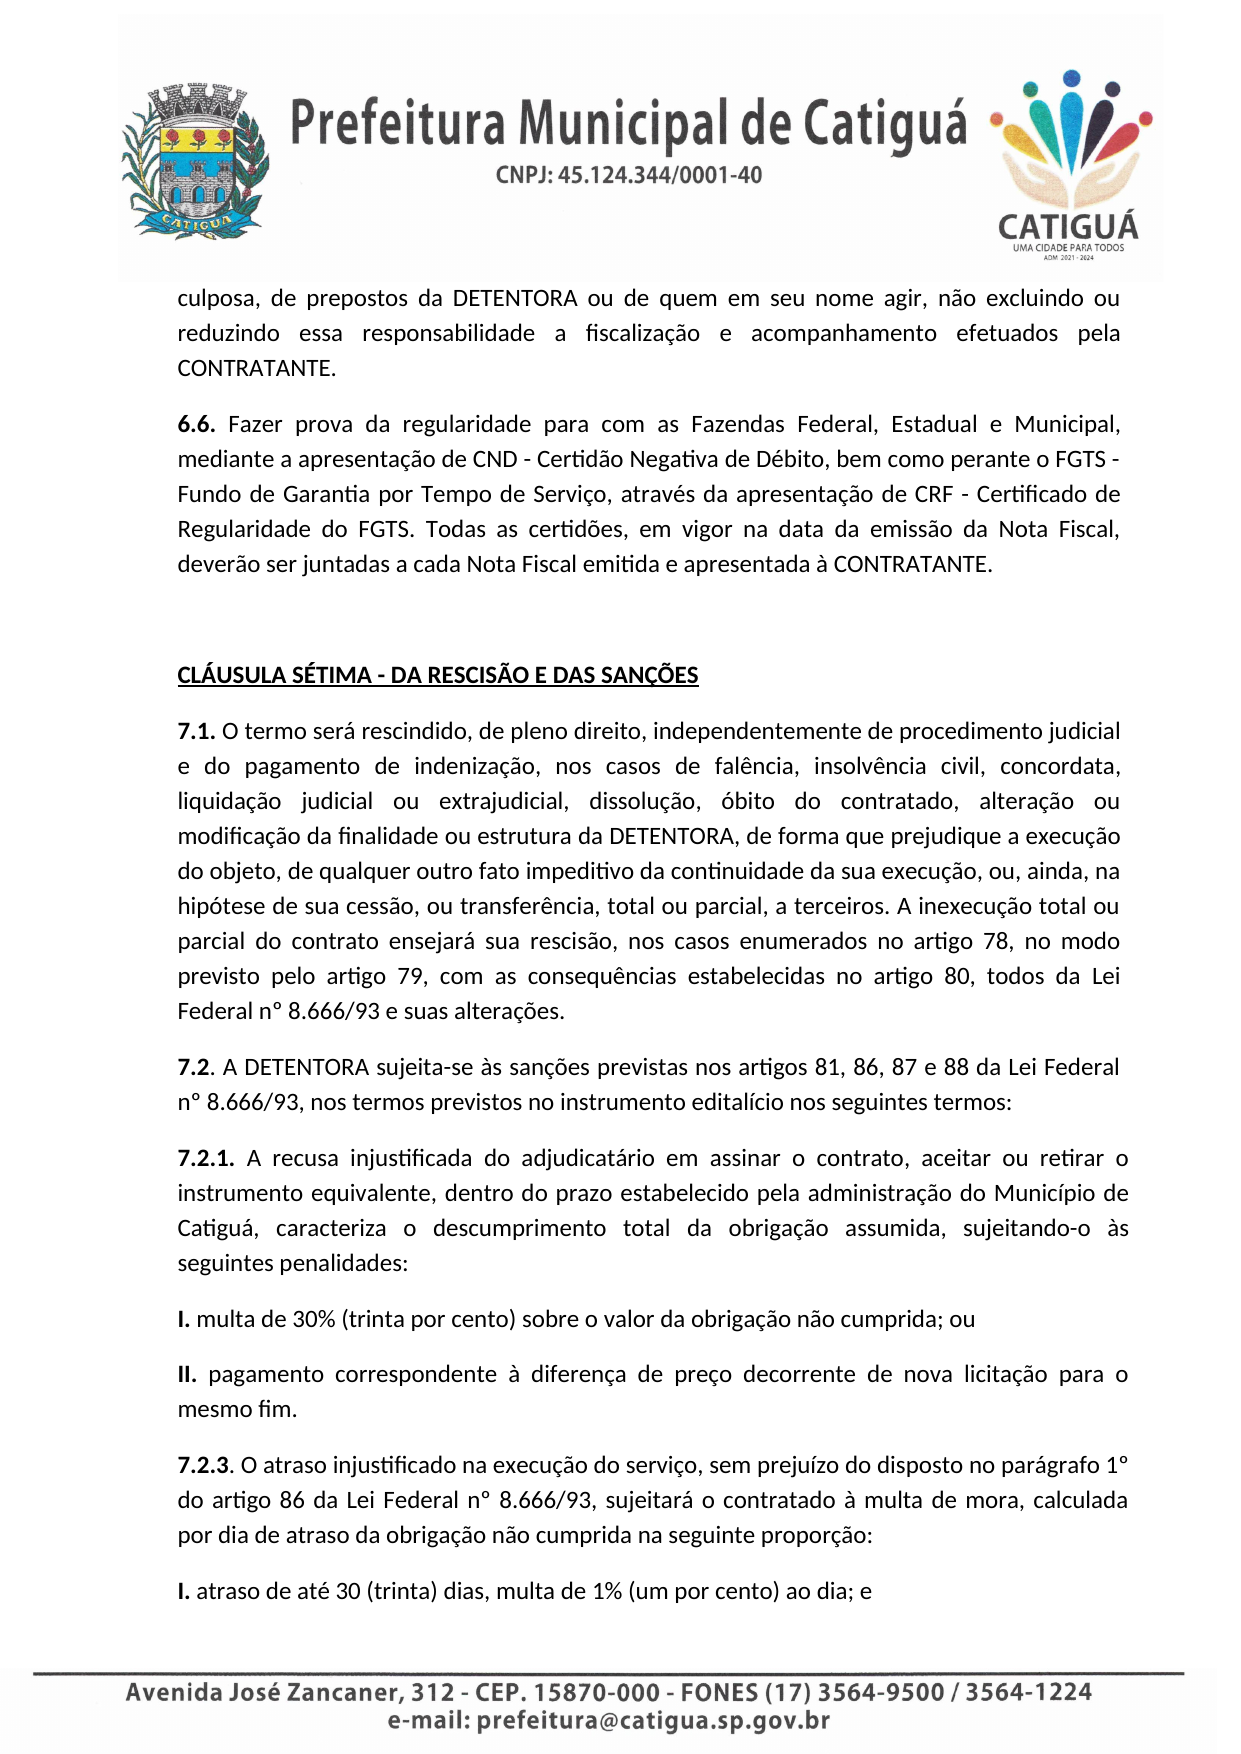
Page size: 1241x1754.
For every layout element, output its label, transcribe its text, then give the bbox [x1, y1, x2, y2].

text I. multa de 30% (trinta por cento) sobre o valor da obrigação não cumprida; ou [177, 1303, 1131, 1333]
text 7.2.3. O atraso injustificado na execução do serviço, sem prejuízo do disposto no parágrafo 1º do artigo 86 da Lei Federal nº 8.666/93, sujeitará o contratado à multa de mora, calculada por dia de atraso da obrigação não cumprida na seguinte proporção: [177, 1449, 1131, 1550]
text I. atraso de até 30 (trinta) dias, multa de 1% (um por cento) ao dia; e [177, 1575, 1131, 1606]
text 6.6. Fazer prova da regularidade para com as Fazendas Federal, Estadual e Municipal, mediante a apresentação de CND - Certidão Negativa de Débito, bem como perante o FGTS - Fundo de Garantia por Tempo de Serviço, através da apresentação de CRF - Certificado de Regularidade do FGTS. Todas as certidões, em vigor na data da emissão da Nota Fiscal, deverão ser juntadas a cada Nota Fiscal emitida e apresentada à CONTRATANTE. [177, 408, 1122, 578]
picture [0, 1668, 1218, 1754]
picture [118, 14, 1164, 282]
text 7.2. A DETENTORA sujeita-se às sanções previstas nos artigos 81, 86, 87 e 88 da Lei Federal nº 8.666/93, nos termos previstos no instrumento editalício nos seguintes termos: [177, 1051, 1122, 1117]
text II. pagamento correspondente à diferença de preço decorrente de nova licitação para o mesmo fim. [177, 1359, 1131, 1424]
text 7.2.1. A recusa injustificada do adjudicatário em assinar o contrato, aceitar ou retirar o instrumento equivalente, dentro do prazo estabelecido pela administração do Município de Catiguá, caracteriza o descumprimento total da obrigação assumida, sujeitando-o às seguintes penalidades: [177, 1142, 1131, 1277]
text CLÁUSULA SÉTIMA - DA RESCISÃO E DAS SANÇÕES [177, 659, 1122, 690]
text 7.1. O termo será rescindido, de pleno direito, independentemente de procedimento judicial e do pagamento de indenização, nos casos de falência, insolvência civil, concordata, liquidação judicial ou extrajudicial, dissolução, óbito do contratado, alteração ou modificação da finalidade ou estrutura da DETENTORA, de forma que prejudique a execução do objeto, de qualquer outro fato impeditivo da continuidade da sua execução, ou, ainda, na hipótese de sua cessão, ou transferência, total ou parcial, a terceiros. A inexecução total ou parcial do contrato ensejará sua rescisão, nos casos enumerados no artigo 78, no modo previsto pelo artigo 79, com as consequências estabelecidas no artigo 80, todos da Lei Federal nº 8.666/93 e suas alterações. [177, 715, 1122, 1026]
